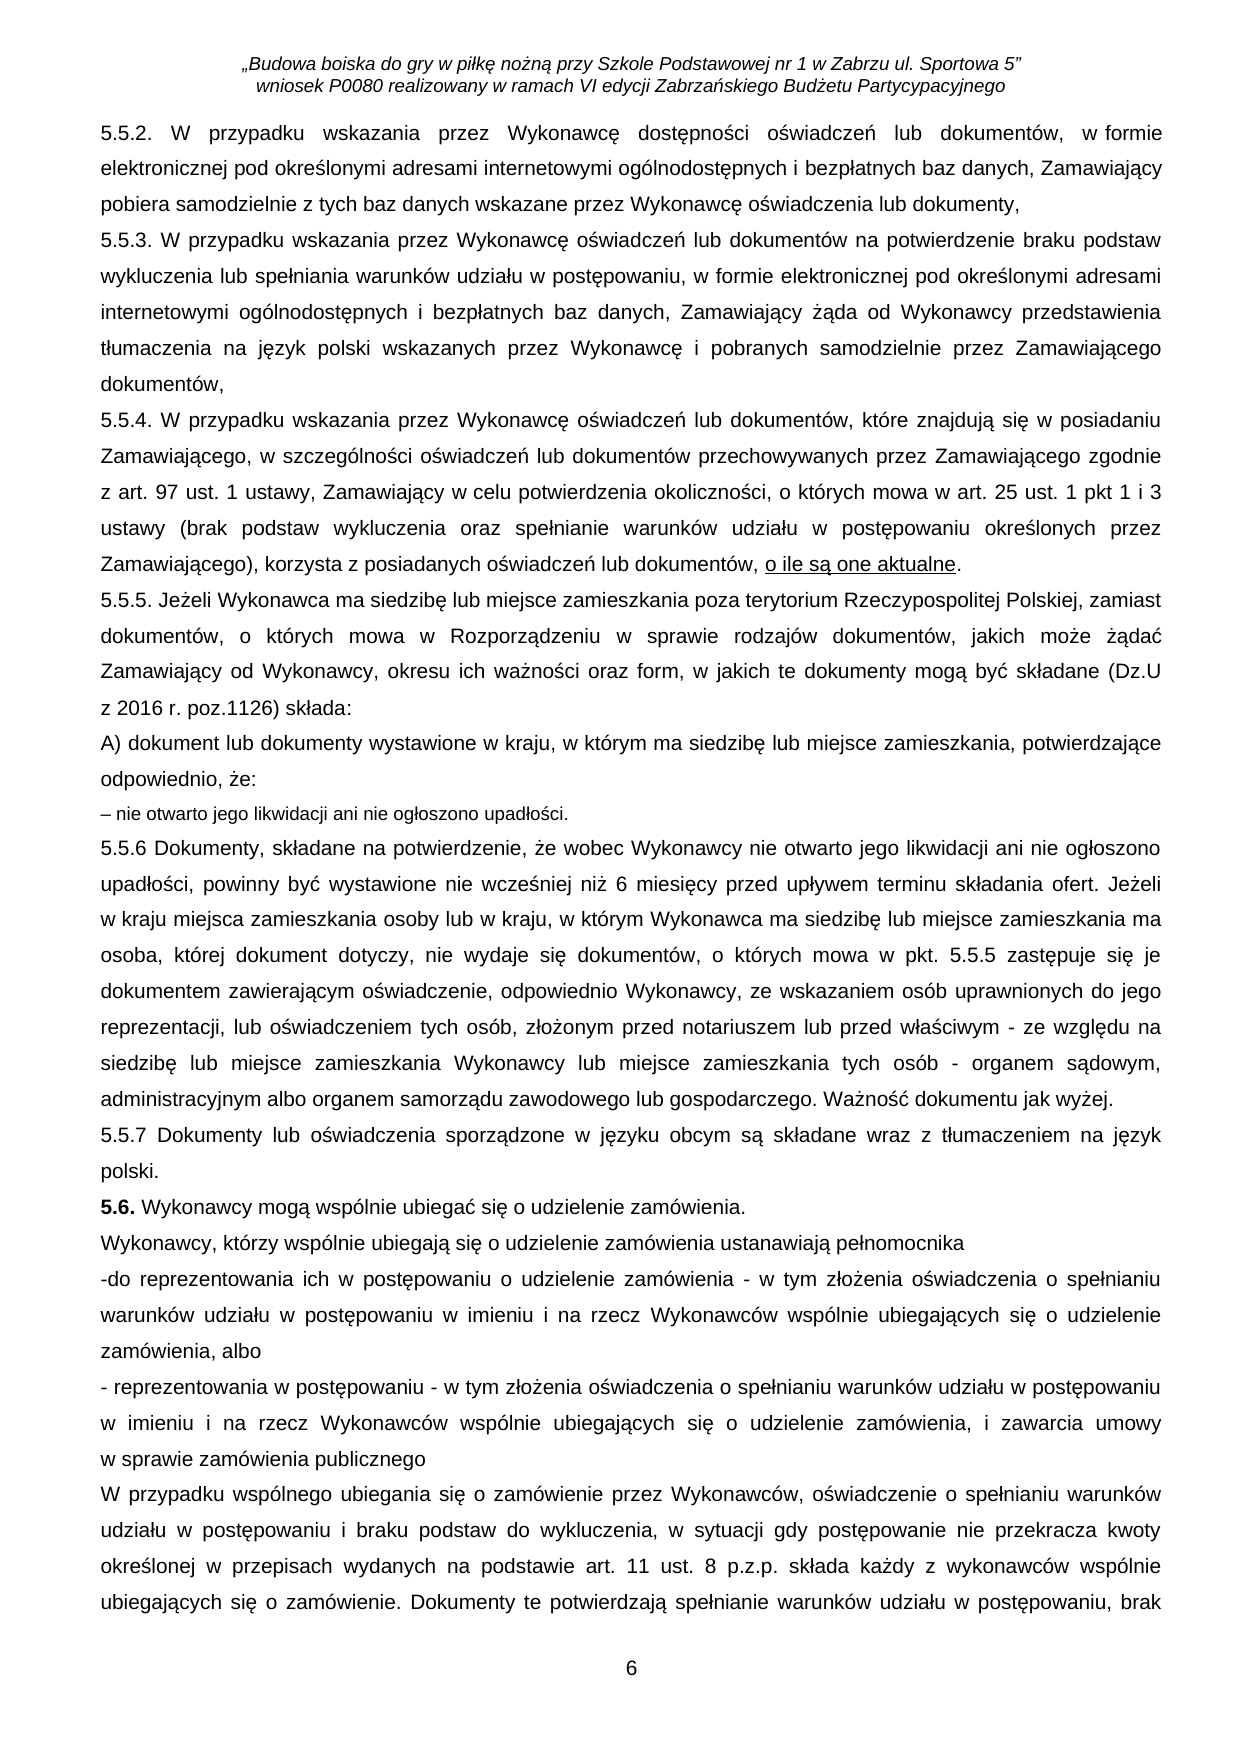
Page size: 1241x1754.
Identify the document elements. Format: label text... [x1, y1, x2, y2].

text 5.5.6 Dokumenty, składane na potwierdzenie, że wobec Wykonawcy nie otwarto jego likwidacji ani nie ogłoszono upadłości, powinny być wystawione nie wcześniej niż 6 miesięcy przed upływem terminu składania ofert. Jeżeli w kraju miejsca zamieszkania osoby lub w kraju, w którym Wykonawca ma siedzibę lub miejsce zamieszkania ma osoba, której dokument dotyczy, nie wydaje się dokumentów, o których mowa w pkt. 5.5.5 zastępuje się je dokumentem zawierającym oświadczenie, odpowiednio Wykonawcy, ze wskazaniem osób uprawnionych do jego reprezentacji, lub oświadczeniem tych osób, złożonym przed notariuszem lub przed właściwym - ze względu na siedzibę lub miejsce zamieszkania Wykonawcy lub miejsce zamieszkania tych osób - organem sądowym, administracyjnym albo organem samorządu zawodowego lub gospodarczego. Ważność dokumentu jak wyżej. [100, 835, 1162, 1111]
text -do reprezentowania ich w postępowaniu o udzielenie zamówienia - w tym złożenia oświadczenia o spełnianiu warunków udziału w postępowaniu w imieniu i na rzecz Wykonawców wspólnie ubiegających się o udzielenie zamówienia, albo [100, 1267, 1162, 1362]
list 5.5.4. W przypadku wskazania przez Wykonawcę oświadczeń lub dokumentów, które znajdują się w posiadaniu Zamawiającego, w szczególności oświadczeń lub dokumentów przechowywanych przez Zamawiającego zgodnie z art. 97 ust. 1 ustawy, Zamawiający w celu potwierdzenia okoliczności, o których mowa w art. 25 ust. 1 pkt 1 i 3 ustawy (brak podstaw wykluczenia oraz spełnianie warunków udziału w postępowaniu określonych przez Zamawiającego), korzysta z posiadanych oświadczeń lub dokumentów, o ile są one aktualne. [100, 408, 1162, 576]
text 5.5.2. W przypadku wskazania przez Wykonawcę dostępności oświadczeń lub dokumentów, w formie elektronicznej pod określonymi adresami internetowymi ogólnodostępnych i bezpłatnych baz danych, Zamawiający pobiera samodzielnie z tych baz danych wskazane przez Wykonawcę oświadczenia lub dokumenty, [100, 120, 1162, 216]
text 5.5.3. W przypadku wskazania przez Wykonawcę oświadczeń lub dokumentów na potwierdzenie braku podstaw wykluczenia lub spełniania warunków udziału w postępowaniu, w formie elektronicznej pod określonymi adresami internetowymi ogólnodostępnych i bezpłatnych baz danych, Zamawiający żąda od Wykonawcy przedstawienia tłumaczenia na język polski wskazanych przez Wykonawcę i pobranych samodzielnie przez Zamawiającego dokumentów, [100, 228, 1162, 396]
text 5.6. Wykonawcy mogą wspólnie ubiegać się o udzielenie zamówienia. [100, 1195, 1162, 1219]
text A) dokument lub dokumenty wystawione w kraju, w którym ma siedzibę lub miejsce zamieszkania, potwierdzające odpowiednio, że: [100, 731, 1162, 791]
text - reprezentowania w postępowaniu - w tym złożenia oświadczenia o spełnianiu warunków udziału w postępowaniu w imieniu i na rzecz Wykonawców wspólnie ubiegających się o udzielenie zamówienia, i zawarcia umowy w sprawie zamówienia publicznego [100, 1374, 1162, 1470]
text – nie otwarto jego likwidacji ani nie ogłoszono upadłości. [100, 803, 1162, 825]
text 5.5.7 Dokumenty lub oświadczenia sporządzone w języku obcym są składane wraz z tłumaczeniem na język polski. [100, 1123, 1162, 1183]
text Wykonawcy, którzy wspólnie ubiegają się o udzielenie zamówienia ustanawiają pełnomocnika [100, 1231, 1162, 1255]
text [100, 1482, 1162, 1614]
text 5.5.5. Jeżeli Wykonawca ma siedzibę lub miejsce zamieszkania poza terytorium Rzeczypospolitej Polskiej, zamiast dokumentów, o których mowa w Rozporządzeniu w sprawie rodzajów dokumentów, jakich może żądać Zamawiający od Wykonawcy, okresu ich ważności oraz form, w jakich te dokumenty mogą być składane (Dz.U z 2016 r. poz.1126) składa: [100, 587, 1162, 719]
